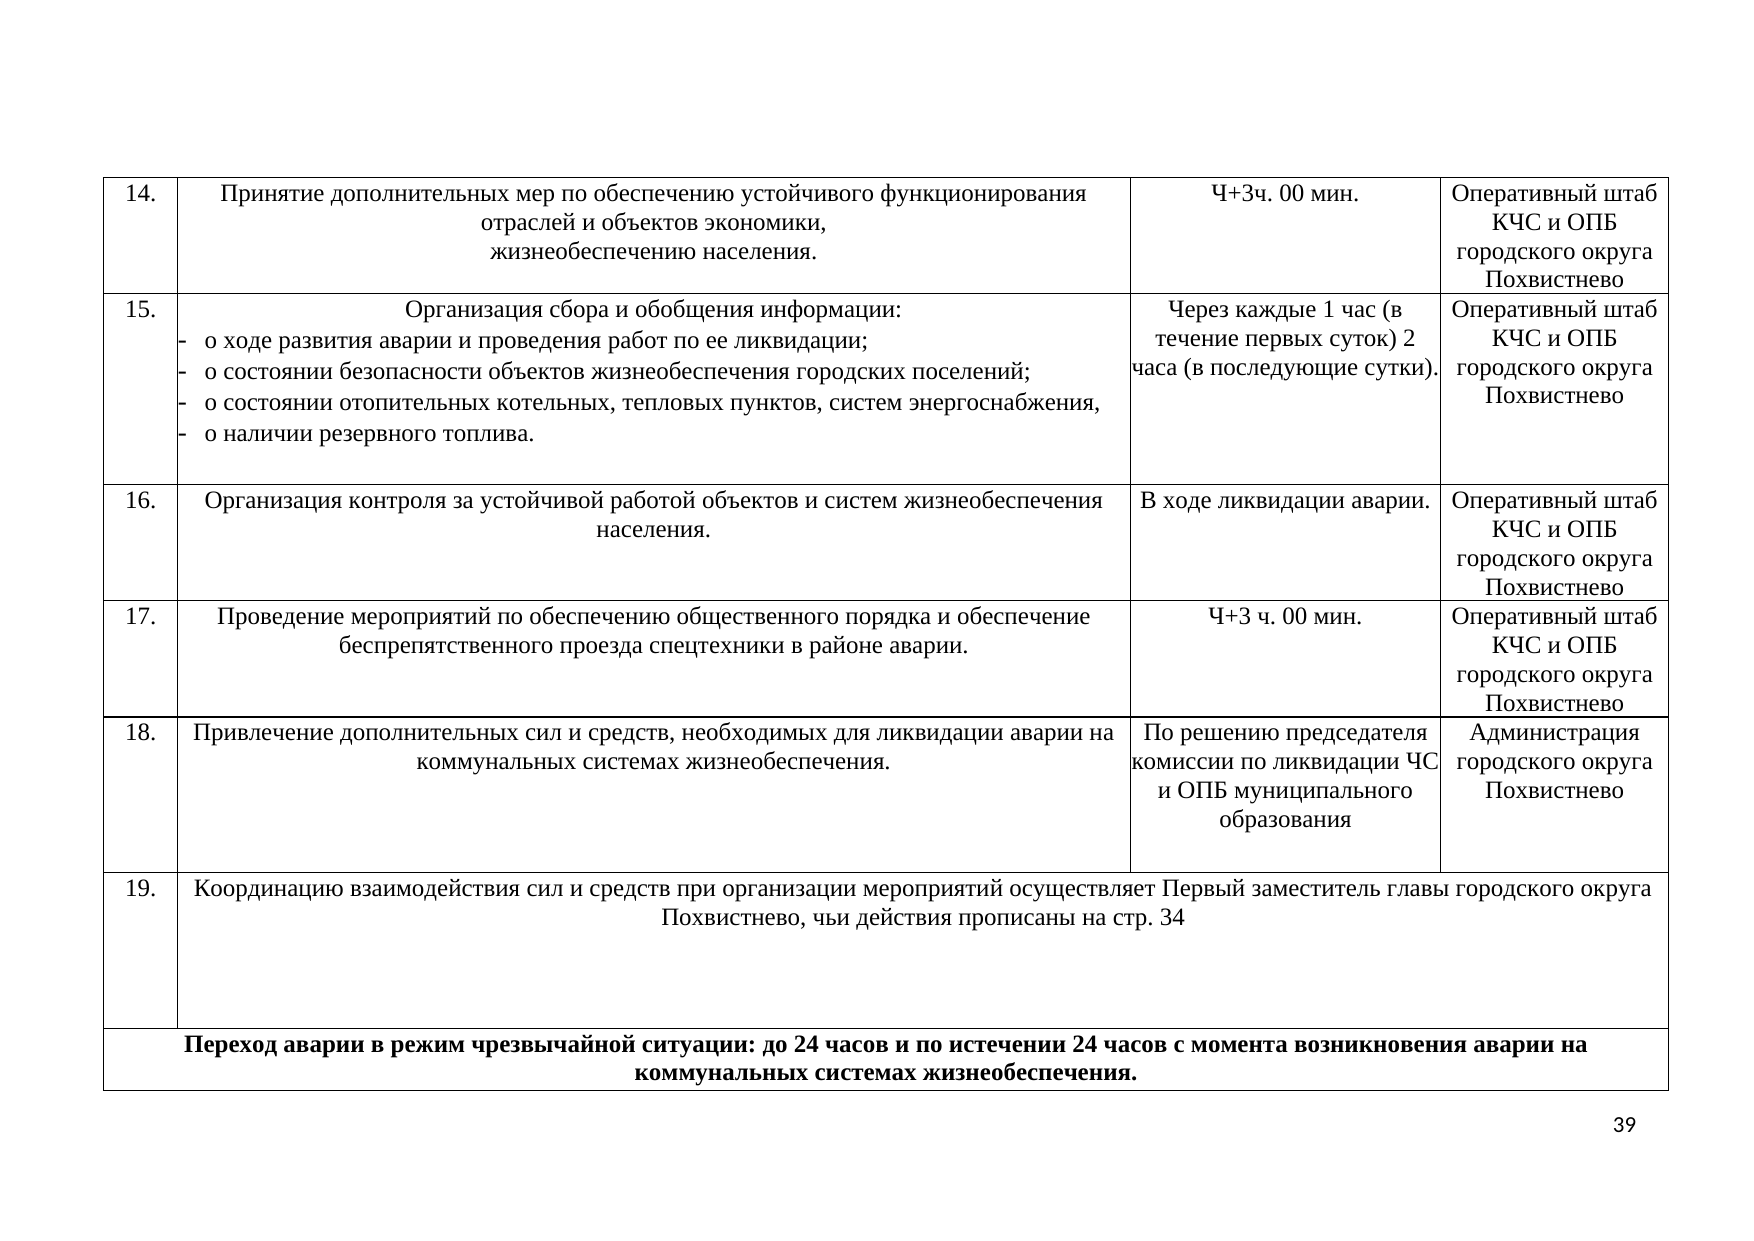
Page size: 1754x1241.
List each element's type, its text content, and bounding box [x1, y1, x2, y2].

table_cell Администрация городского округа Похвистнево [1441, 718, 1668, 872]
table_cell Через каждые 1 час (в течение первых суток) 2 часа (в последующие сутки). [1131, 294, 1440, 484]
table_cell 16. [104, 485, 177, 600]
table_cell Оперативный штаб КЧС и ОПБ городского округа Похвистнево [1441, 485, 1668, 600]
table_cell Оперативный штаб КЧС и ОПБ городского округа Похвистнево [1441, 601, 1668, 716]
table_cell В ходе ликвидации аварии. [1131, 485, 1440, 600]
table_cell Координацию взаимодействия сил и средств при организации мероприятий осуществляет Первый заместитель главы городского округа Похвистнево, чьи действия прописаны на стр. 34 [178, 873, 1668, 1028]
table_cell 17. [104, 601, 177, 716]
table_cell Ч+3 ч. 00 мин. [1131, 601, 1440, 716]
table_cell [1441, 178, 1668, 293]
table_cell 15. [104, 294, 177, 484]
table_cell Ч+3ч. 00 мин. [1131, 178, 1440, 293]
table_cell 19. [104, 873, 177, 1028]
table_cell Проведение мероприятий по обеспечению общественного порядка и обеспечение беспрепятственного проезда спецтехники в районе аварии. [178, 601, 1130, 716]
table_cell Переход аварии в режим чрезвычайной ситуации: до 24 часов и по истечении 24 часов с момента возникновения аварии на коммунальных системах жизнеобеспечения. [104, 1029, 1668, 1090]
table_cell Оперативный штаб КЧС и ОПБ городского округа Похвистнево [1441, 294, 1668, 484]
table_cell 18. [104, 718, 177, 872]
table_cell Организация контроля за устойчивой работой объектов и систем жизнеобеспечения населения. [178, 485, 1130, 600]
table_cell Организация сбора и обобщения информации: о ходе развития аварии и проведения работ по ее ликвидации; о состоянии безопасности объектов жизнеобеспечения городских поселений; о состоянии отопительных котельных, тепловых пунктов, систем энергоснабжения, о наличии резервного топлива. [178, 294, 1130, 484]
table_cell По решению председателя комиссии по ликвидации ЧС и ОПБ муниципального образования [1131, 718, 1440, 872]
table_cell Принятие дополнительных мер по обеспечению устойчивого функционирования отраслей и объектов экономики, жизнеобеспечению населения. [178, 178, 1130, 293]
table_cell 14. [104, 178, 177, 293]
table_cell Привлечение дополнительных сил и средств, необходимых для ликвидации аварии на коммунальных системах жизнеобеспечения. [178, 718, 1130, 872]
